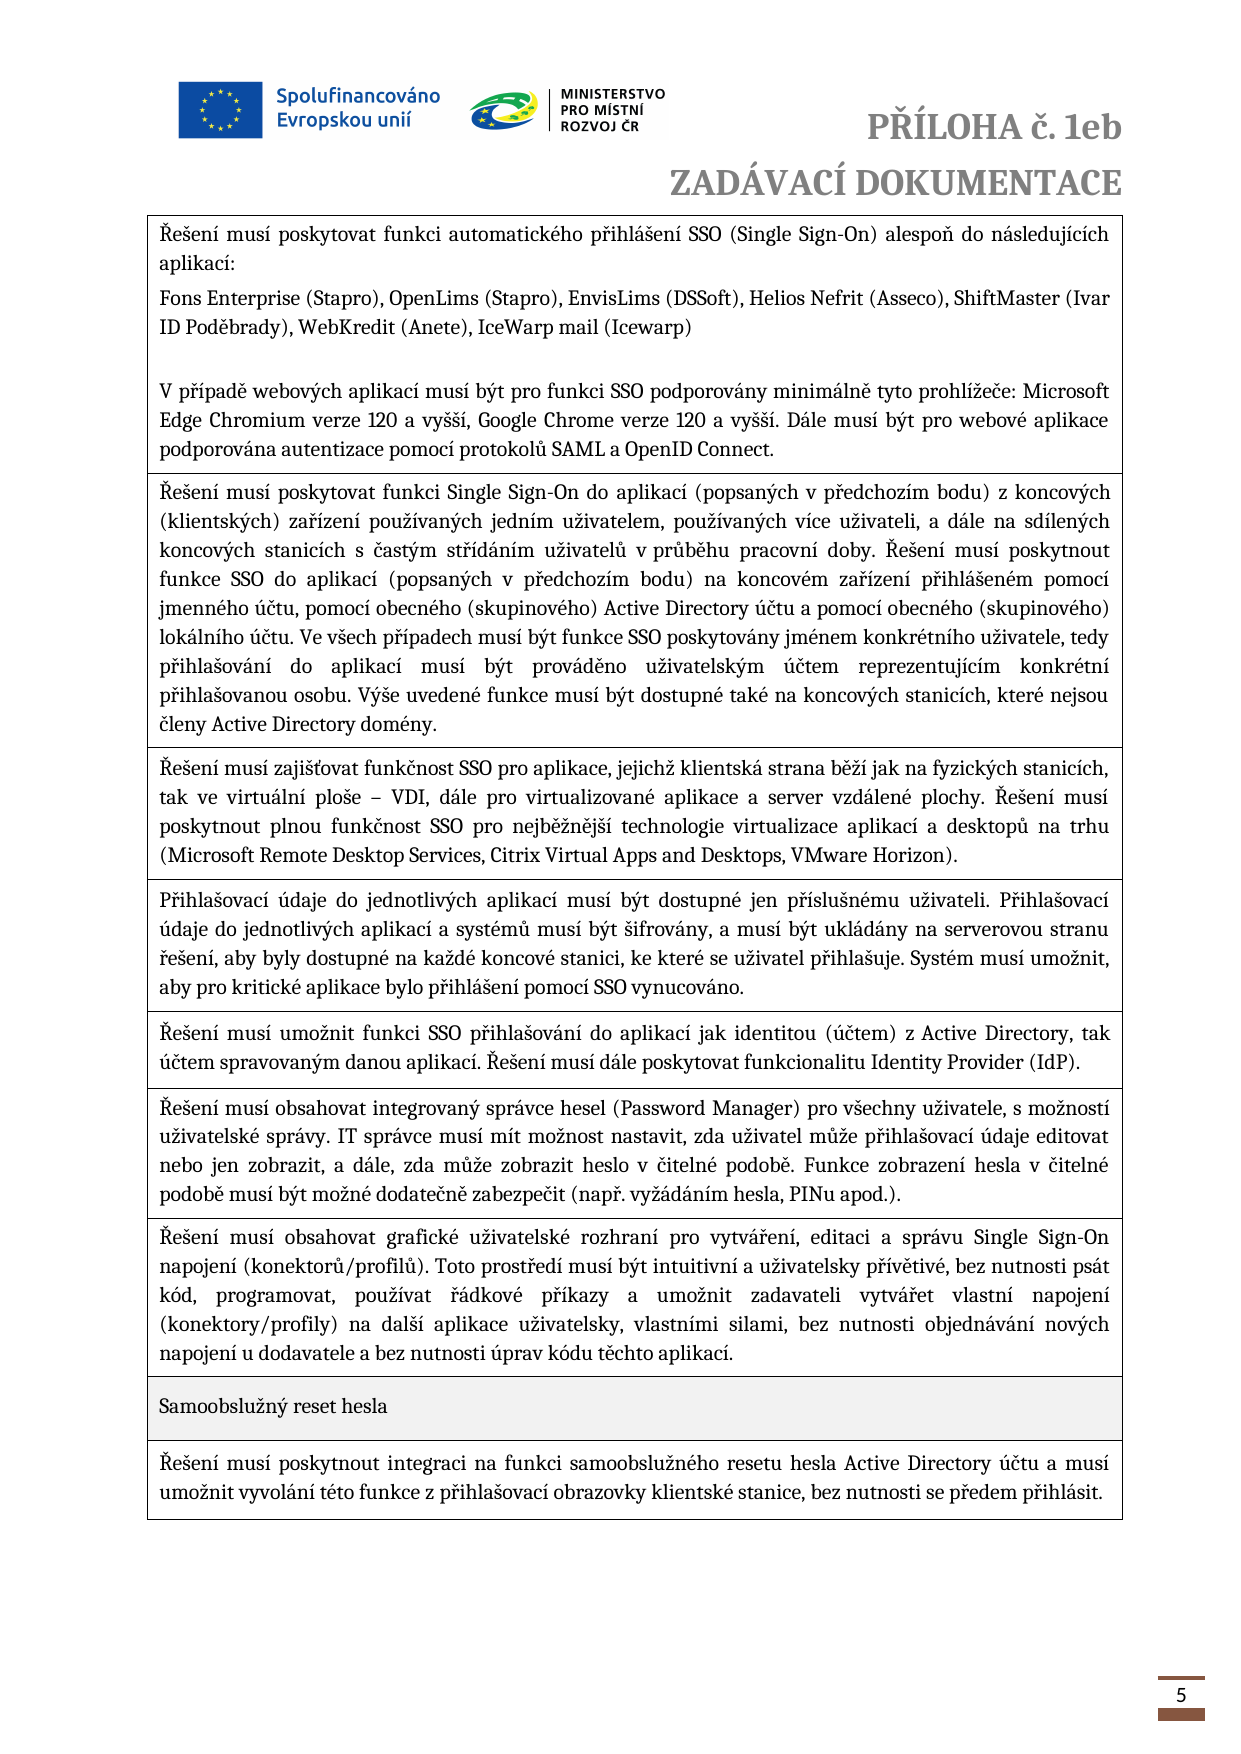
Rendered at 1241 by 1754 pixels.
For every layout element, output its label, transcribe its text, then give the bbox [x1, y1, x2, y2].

table_cell Samoobslužný reset hesla [148, 1377, 1122, 1440]
table_cell Řešení musí zajišťovat funkčnost SSO pro aplikace, jejichž klientská strana běží jak na fyzických stanicích, tak ve virtuální ploše – VDI, dále pro virtualizované aplikace a server vzdálené plochy. Řešení musí poskytnout plnou funkčnost SSO pro nejběžnější technologie virtualizace aplikací a desktopů na trhu (Microsoft Remote Desktop Services, Citrix Virtual Apps and Desktops, VMware Horizon). [148, 748, 1122, 879]
picture [177, 80, 669, 140]
table_cell Řešení musí poskytovat funkci automatického přihlášení SSO (Single Sign-On) alespoň do následujících aplikací: Fons Enterprise (Stapro), OpenLims (Stapro), EnvisLims (DSSoft), Helios Nefrit (Asseco), ShiftMaster (Ivar ID Poděbrady), WebKredit (Anete), IceWarp mail (Icewarp) V případě webových aplikací musí být pro funkci SSO podporovány minimálně tyto prohlížeče: Microsoft Edge Chromium verze 120 a vyšší, Google Chrome verze 120 a vyšší. Dále musí být pro webové aplikace podporována autentizace pomocí protokolů SAML a OpenID Connect. [148, 216, 1122, 472]
table_cell Řešení musí umožnit funkci SSO přihlašování do aplikací jak identitou (účtem) z Active Directory, tak účtem spravovaným danou aplikací. Řešení musí dále poskytovat funkcionalitu Identity Provider (IdP). [148, 1012, 1122, 1088]
table_cell Řešení musí obsahovat grafické uživatelské rozhraní pro vytváření, editaci a správu Single Sign-On napojení (konektorů/profilů). Toto prostředí musí být intuitivní a uživatelsky přívětivé, bez nutnosti psát kód, programovat, používat řádkové příkazy a umožnit zadavateli vytvářet vlastní napojení (konektory/profily) na další aplikace uživatelsky, vlastními silami, bez nutnosti objednávání nových napojení u dodavatele a bez nutnosti úprav kódu těchto aplikací. [148, 1219, 1122, 1376]
table_cell Řešení musí obsahovat integrovaný správce hesel (Password Manager) pro všechny uživatele, s možností uživatelské správy. IT správce musí mít možnost nastavit, zda uživatel může přihlašovací údaje editovat nebo jen zobrazit, a dále, zda může zobrazit heslo v čitelné podobě. Funkce zobrazení hesla v čitelné podobě musí být možné dodatečně zabezpečit (např. vyžádáním hesla, PINu apod.). [148, 1089, 1122, 1217]
table_cell Přihlašovací údaje do jednotlivých aplikací musí být dostupné jen příslušnému uživateli. Přihlašovací údaje do jednotlivých aplikací a systémů musí být šifrovány, a musí být ukládány na serverovou stranu řešení, aby byly dostupné na každé koncové stanici, ke které se uživatel přihlašuje. Systém musí umožnit, aby pro kritické aplikace bylo přihlášení pomocí SSO vynucováno. [148, 880, 1122, 1011]
table_cell Řešení musí poskytovat funkci Single Sign-On do aplikací (popsaných v předchozím bodu) z koncových (klientských) zařízení používaných jedním uživatelem, používaných více uživateli, a dále na sdílených koncových stanicích s častým střídáním uživatelů v průběhu pracovní doby. Řešení musí poskytnout funkce SSO do aplikací (popsaných v předchozím bodu) na koncovém zařízení přihlášeném pomocí jmenného účtu, pomocí obecného (skupinového) Active Directory účtu a pomocí obecného (skupinového) lokálního účtu. Ve všech případech musí být funkce SSO poskytovány jménem konkrétního uživatele, tedy přihlašování do aplikací musí být prováděno uživatelským účtem reprezentujícím konkrétní přihlašovanou osobu. Výše uvedené funkce musí být dostupné také na koncových stanicích, které nejsou členy Active Directory domény. [148, 474, 1122, 747]
table_cell Řešení musí poskytnout integraci na funkci samoobslužného resetu hesla Active Directory účtu a musí umožnit vyvolání této funkce z přihlašovací obrazovky klientské stanice, bez nutnosti se předem přihlásit. [148, 1441, 1122, 1519]
